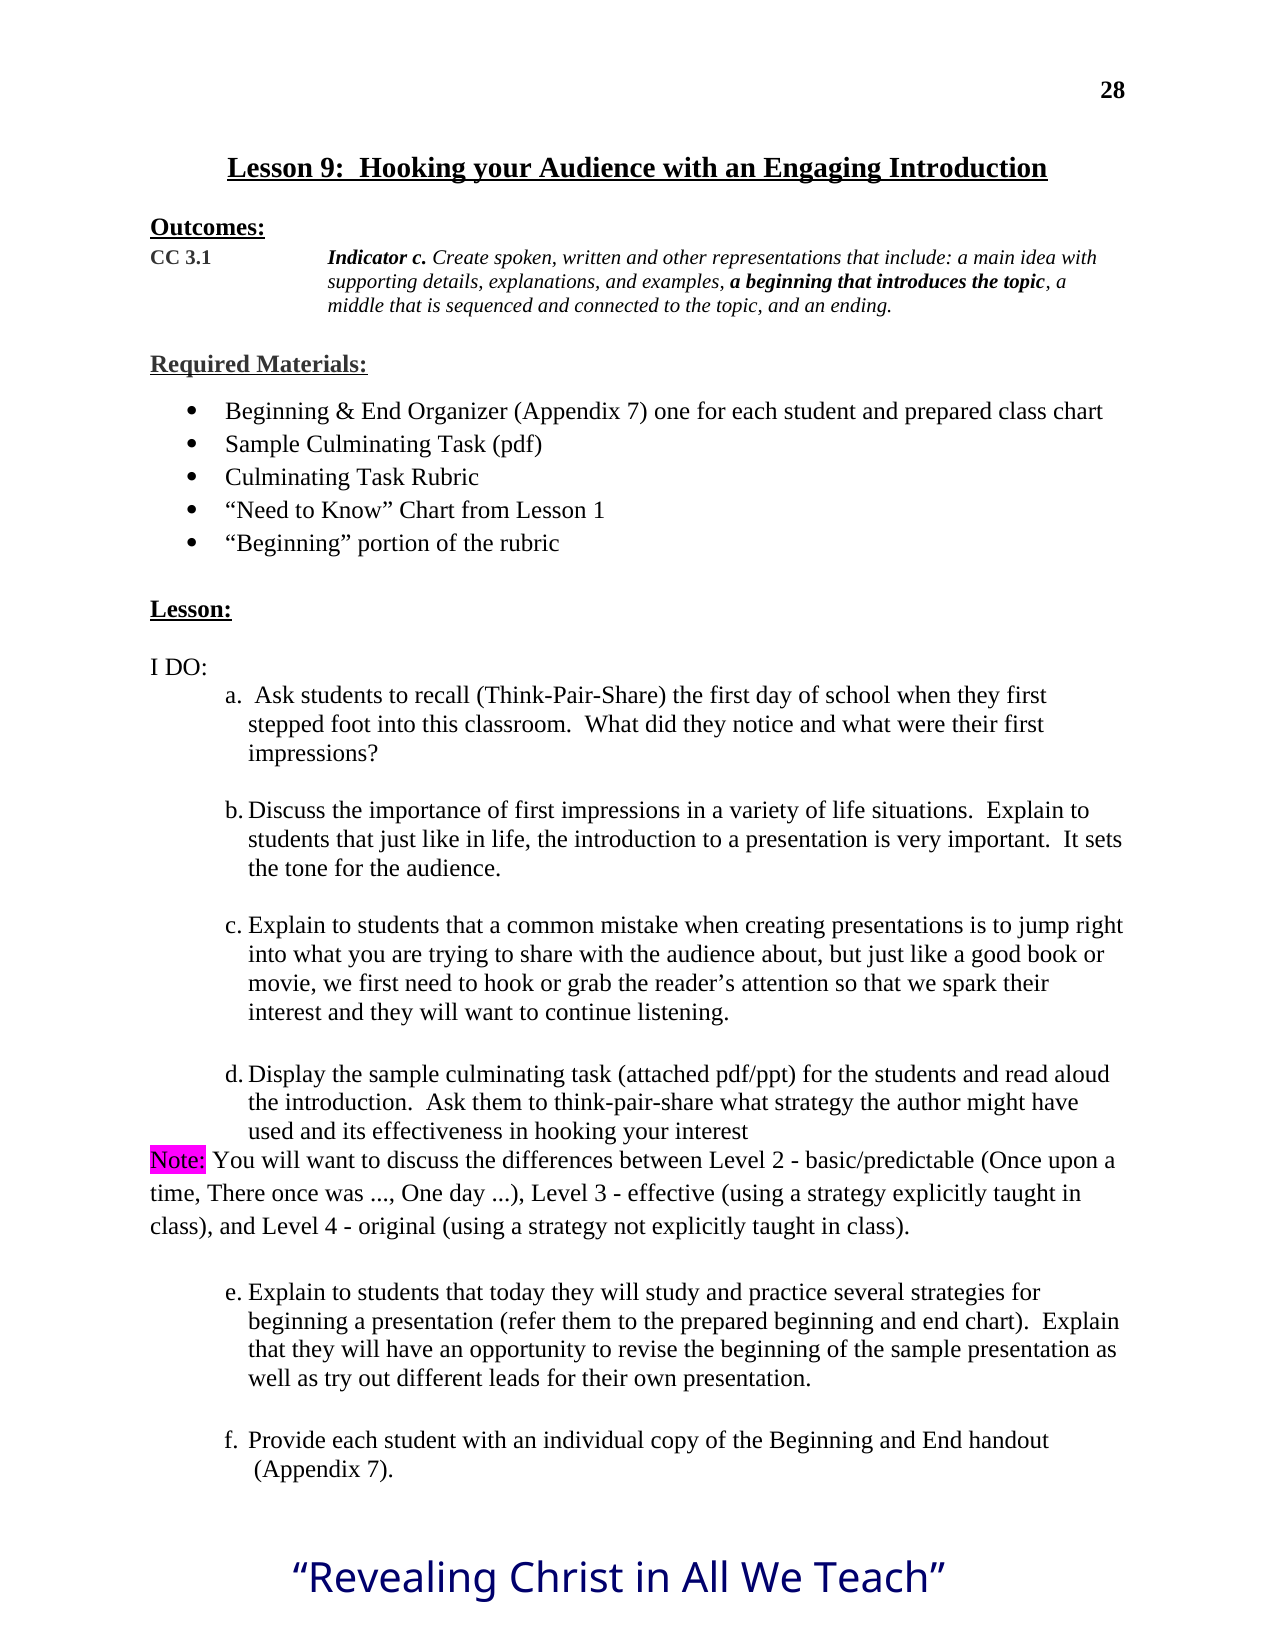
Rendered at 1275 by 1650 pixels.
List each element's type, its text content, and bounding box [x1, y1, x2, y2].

list Explain to students that today they will study and practice several strategies for beginning a presentation (refer them to the prepared beginning and end chart). Explain that they will have an opportunity to revise the beginning of the sample presentation as well as try out different leads for their own presentation. [225, 1277, 1125, 1392]
list Sample Culminating Task (pdf) [187, 429, 1125, 458]
text Lesson 9: Hooking your Audience with an Engaging Introduction [150, 150, 1125, 183]
list Beginning & End Organizer (Appendix 7) one for each student and prepared class chart [187, 396, 1125, 425]
list Discuss the importance of first impressions in a variety of life situations. Explain to students that just like in life, the introduction to a presentation is very important. It sets the tone for the audience. [225, 796, 1125, 882]
list “Beginning” portion of the rubric [187, 528, 1125, 557]
text Lesson: [150, 594, 1125, 623]
list Display the sample culminating task (attached pdf/ppt) for the students and read aloud the introduction. Ask them to think-pair-share what strategy the author might have used and its effectiveness in hooking your interest [225, 1059, 1125, 1145]
text Note: You will want to discuss the differences between Level 2 - basic/predictable (Once upon a time, There once was ..., One day ...), Level 3 - effective (using a strategy explicitly taught in class), and Level 4 - original (using a strategy not explicitly taught in class). [150, 1145, 1125, 1240]
list Ask students to recall (Think-Pair-Share) the first day of school when they first stepped foot into this classroom. What did they notice and what were their first impressions? [225, 681, 1125, 767]
list Culminating Task Rubric [187, 462, 1125, 491]
text I DO: [150, 652, 1125, 681]
subtitle CC 3.1 Indicator c. Create spoken, written and other representations that include: a main idea with supporting details, explanations, and examples, a beginning that introduces the topic, a middle that is sequenced and connected to the topic, and an ending. [150, 245, 1125, 317]
list “Need to Know” Chart from Lesson 1 [187, 495, 1125, 524]
text Required Materials: [150, 349, 1125, 377]
list Outcomes: [150, 212, 1125, 241]
list Explain to students that a common mistake when creating presentations is to jump right into what you are trying to share with the audience about, but just like a good book or movie, we first need to hook or grab the reader’s attention so that we spark their interest and they will want to continue listening. [225, 911, 1125, 1026]
list Provide each student with an individual copy of the Beginning and End handout (Appendix 7). [224, 1425, 1125, 1482]
